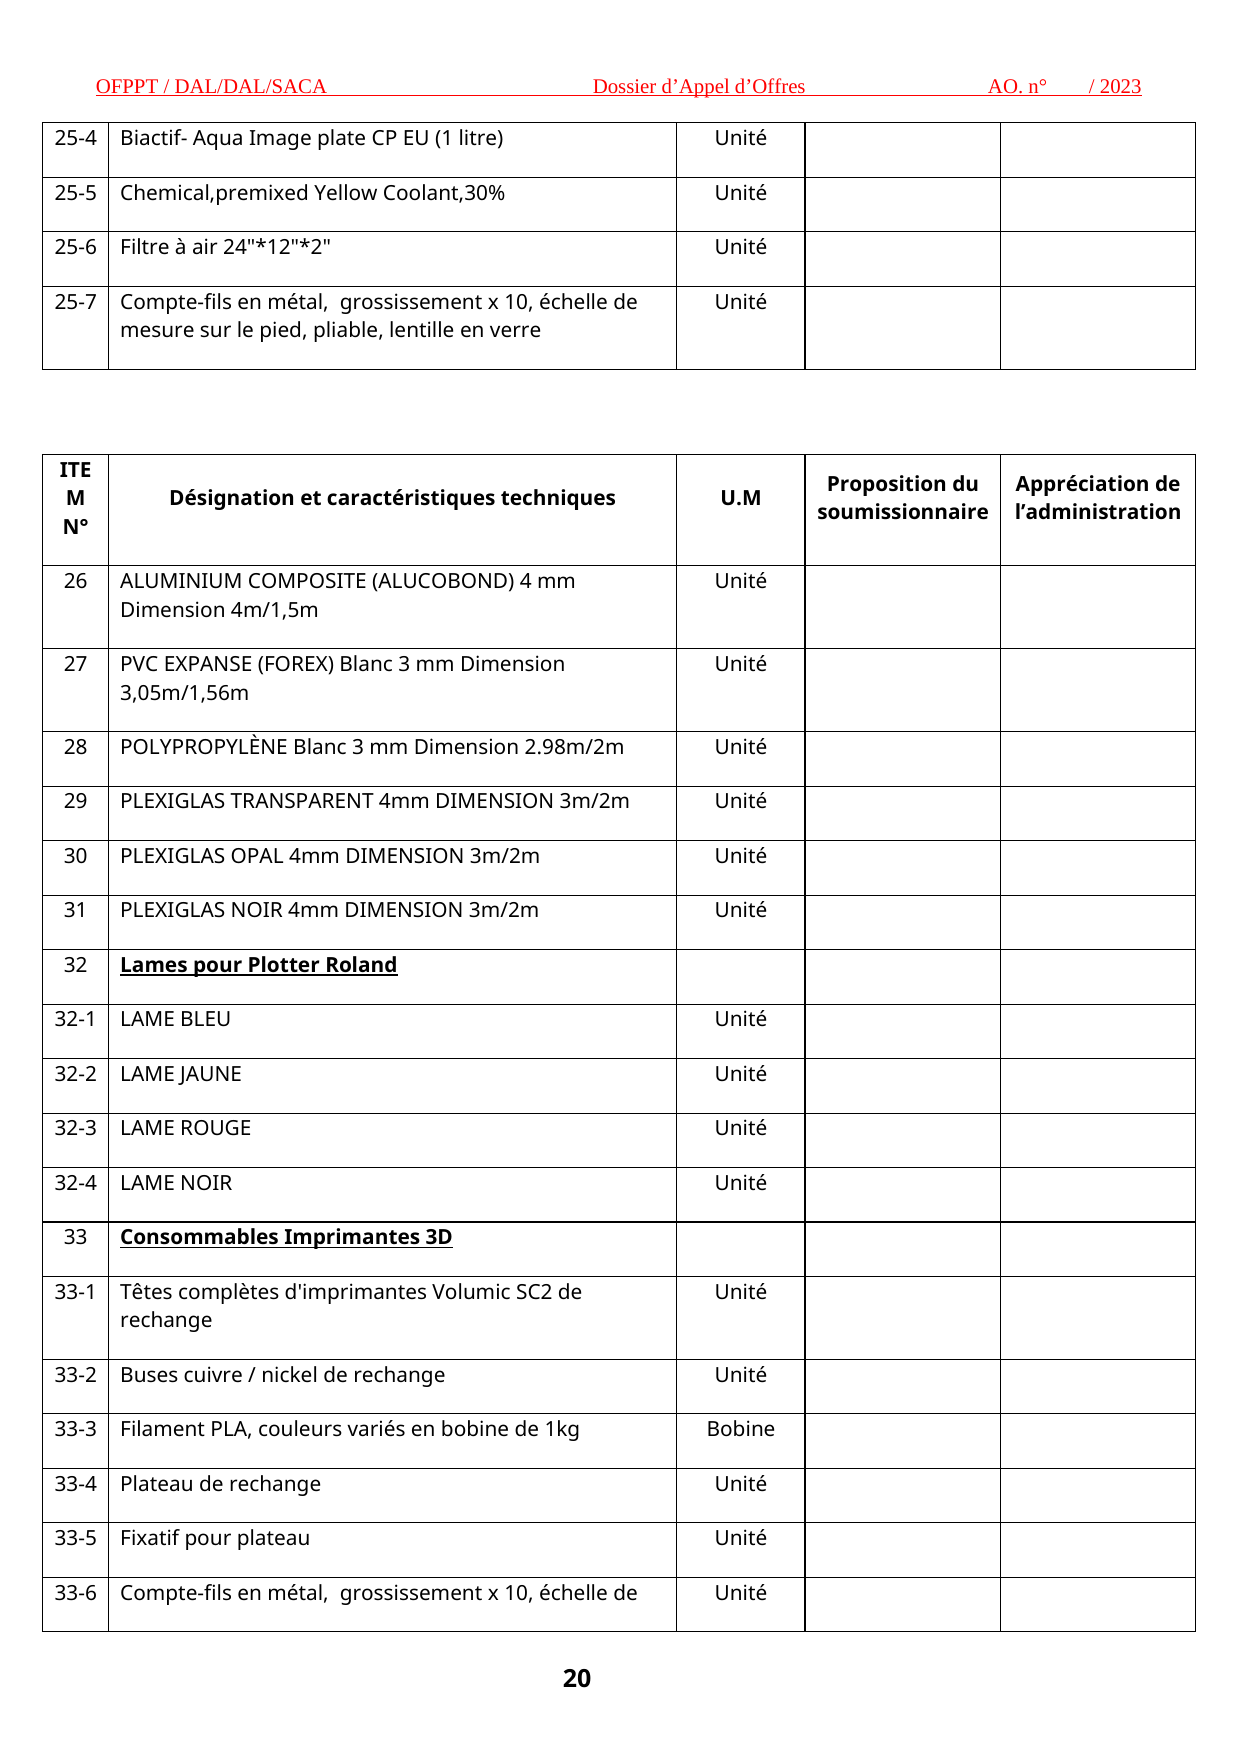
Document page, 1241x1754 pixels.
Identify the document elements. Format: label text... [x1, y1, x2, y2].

table_cell [1001, 287, 1195, 369]
table_cell 26 [43, 566, 108, 648]
table_cell Unité [677, 1114, 804, 1167]
table_cell [806, 232, 1000, 286]
table_cell [806, 1005, 1000, 1058]
table_cell 31 [43, 896, 108, 949]
table_cell [806, 1469, 1000, 1522]
table_cell 33 [43, 1223, 108, 1276]
table_cell [806, 1578, 1000, 1631]
table_cell 32-4 [43, 1168, 108, 1221]
table_cell Unité [677, 1005, 804, 1058]
table_cell PLEXIGLAS TRANSPARENT 4mm DIMENSION 3m/2m [109, 787, 676, 840]
table_cell Chemical,premixed Yellow Coolant,30% [109, 178, 676, 231]
table_cell [1001, 950, 1195, 1003]
table_cell 28 [43, 732, 108, 786]
table_cell [806, 1168, 1000, 1221]
table_cell Biactif- Aqua Image plate CP EU (1 litre) [109, 123, 676, 177]
table_header Désignation et caractéristiques techniques [109, 455, 676, 565]
table_cell 27 [43, 649, 108, 731]
table_cell Unité [677, 178, 804, 231]
table_cell [677, 950, 804, 1003]
table_cell 33-2 [43, 1360, 108, 1413]
table_cell [1001, 178, 1195, 231]
table_cell [806, 123, 1000, 177]
table_cell 33-3 [43, 1414, 108, 1468]
table_cell [806, 649, 1000, 731]
table_cell Lames pour Plotter Roland [109, 950, 676, 1003]
table_cell 25-5 [43, 178, 108, 231]
table_cell Unité [677, 1360, 804, 1413]
table_cell Buses cuivre / nickel de rechange [109, 1360, 676, 1413]
table_cell [1001, 1578, 1195, 1631]
table_cell [1001, 1114, 1195, 1167]
table_cell 33-5 [43, 1523, 108, 1577]
table_header Proposition du soumissionnaire [806, 455, 1000, 565]
table_cell Unité [677, 841, 804, 894]
table_cell LAME JAUNE [109, 1059, 676, 1112]
table_cell Filtre à air 24"*12"*2" [109, 232, 676, 286]
table_cell 33-1 [43, 1277, 108, 1359]
table_cell [806, 896, 1000, 949]
table_cell PVC EXPANSE (FOREX) Blanc 3 mm Dimension 3,05m/1,56m [109, 649, 676, 731]
table_cell Filament PLA, couleurs variés en bobine de 1kg [109, 1414, 676, 1468]
table_cell Bobine [677, 1414, 804, 1468]
table_cell 25-6 [43, 232, 108, 286]
table_cell Unité [677, 1059, 804, 1112]
table_cell Unité [677, 1523, 804, 1577]
table_cell Unité [677, 732, 804, 786]
table_cell [806, 841, 1000, 894]
table_cell Unité [677, 287, 804, 369]
table_cell [1001, 566, 1195, 648]
table_cell [806, 732, 1000, 786]
table_cell [806, 1523, 1000, 1577]
table_cell [1001, 123, 1195, 177]
table_cell [806, 1414, 1000, 1468]
table_cell 33-6 [43, 1578, 108, 1631]
table_cell [1001, 1059, 1195, 1112]
table_cell LAME NOIR [109, 1168, 676, 1221]
table_cell [806, 178, 1000, 231]
table_cell [806, 950, 1000, 1003]
table_cell [1001, 1223, 1195, 1276]
table_cell Compte-fils en métal, grossissement x 10, échelle de mesure sur le pied, pliable, lentille en verre [109, 287, 676, 369]
table_cell [806, 1277, 1000, 1359]
table_cell LAME BLEU [109, 1005, 676, 1058]
table_cell Unité [677, 649, 804, 731]
table_cell Unité [677, 566, 804, 648]
table_cell [806, 1114, 1000, 1167]
table_cell [1001, 787, 1195, 840]
table_cell 25-7 [43, 287, 108, 369]
table_cell [1001, 1469, 1195, 1522]
table_cell 32-1 [43, 1005, 108, 1058]
table_cell [1001, 1523, 1195, 1577]
table_cell POLYPROPYLÈNE Blanc 3 mm Dimension 2.98m/2m [109, 732, 676, 786]
table_cell 33-4 [43, 1469, 108, 1522]
table_cell [1001, 896, 1195, 949]
table_cell [806, 287, 1000, 369]
table_cell [1001, 732, 1195, 786]
table_cell 25-4 [43, 123, 108, 177]
table_cell Unité [677, 1277, 804, 1359]
table_cell Consommables Imprimantes 3D [109, 1223, 676, 1276]
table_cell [109, 1578, 676, 1631]
table_cell [677, 1223, 804, 1276]
table_cell Fixatif pour plateau [109, 1523, 676, 1577]
table_cell [806, 566, 1000, 648]
table_cell [1001, 1360, 1195, 1413]
table_cell Unité [677, 1168, 804, 1221]
table_cell [1001, 232, 1195, 286]
table_cell Unité [677, 123, 804, 177]
table_cell [1001, 1005, 1195, 1058]
table_cell 32-2 [43, 1059, 108, 1112]
table_cell [806, 1223, 1000, 1276]
table_cell Unité [677, 787, 804, 840]
table_cell 30 [43, 841, 108, 894]
table_cell Plateau de rechange [109, 1469, 676, 1522]
table_cell Unité [677, 896, 804, 949]
table_cell PLEXIGLAS NOIR 4mm DIMENSION 3m/2m [109, 896, 676, 949]
table_header Appréciation de l’administration [1001, 455, 1195, 565]
table_cell PLEXIGLAS OPAL 4mm DIMENSION 3m/2m [109, 841, 676, 894]
table_cell [1001, 841, 1195, 894]
table_cell Unité [677, 1578, 804, 1631]
table_cell [1001, 1277, 1195, 1359]
table_header ITEM N° [43, 455, 108, 565]
table_cell [1001, 1414, 1195, 1468]
table_cell LAME ROUGE [109, 1114, 676, 1167]
table_cell [1001, 1168, 1195, 1221]
table_header U.M [677, 455, 804, 565]
table_cell Têtes complètes d'imprimantes Volumic SC2 de rechange [109, 1277, 676, 1359]
table_cell [806, 787, 1000, 840]
table_cell Unité [677, 232, 804, 286]
table_cell [806, 1059, 1000, 1112]
table_cell ALUMINIUM COMPOSITE (ALUCOBOND) 4 mm Dimension 4m/1,5m [109, 566, 676, 648]
table_cell Unité [677, 1469, 804, 1522]
table_cell 32 [43, 950, 108, 1003]
table_cell [1001, 649, 1195, 731]
table_cell [806, 1360, 1000, 1413]
table_cell 32-3 [43, 1114, 108, 1167]
table_cell 29 [43, 787, 108, 840]
